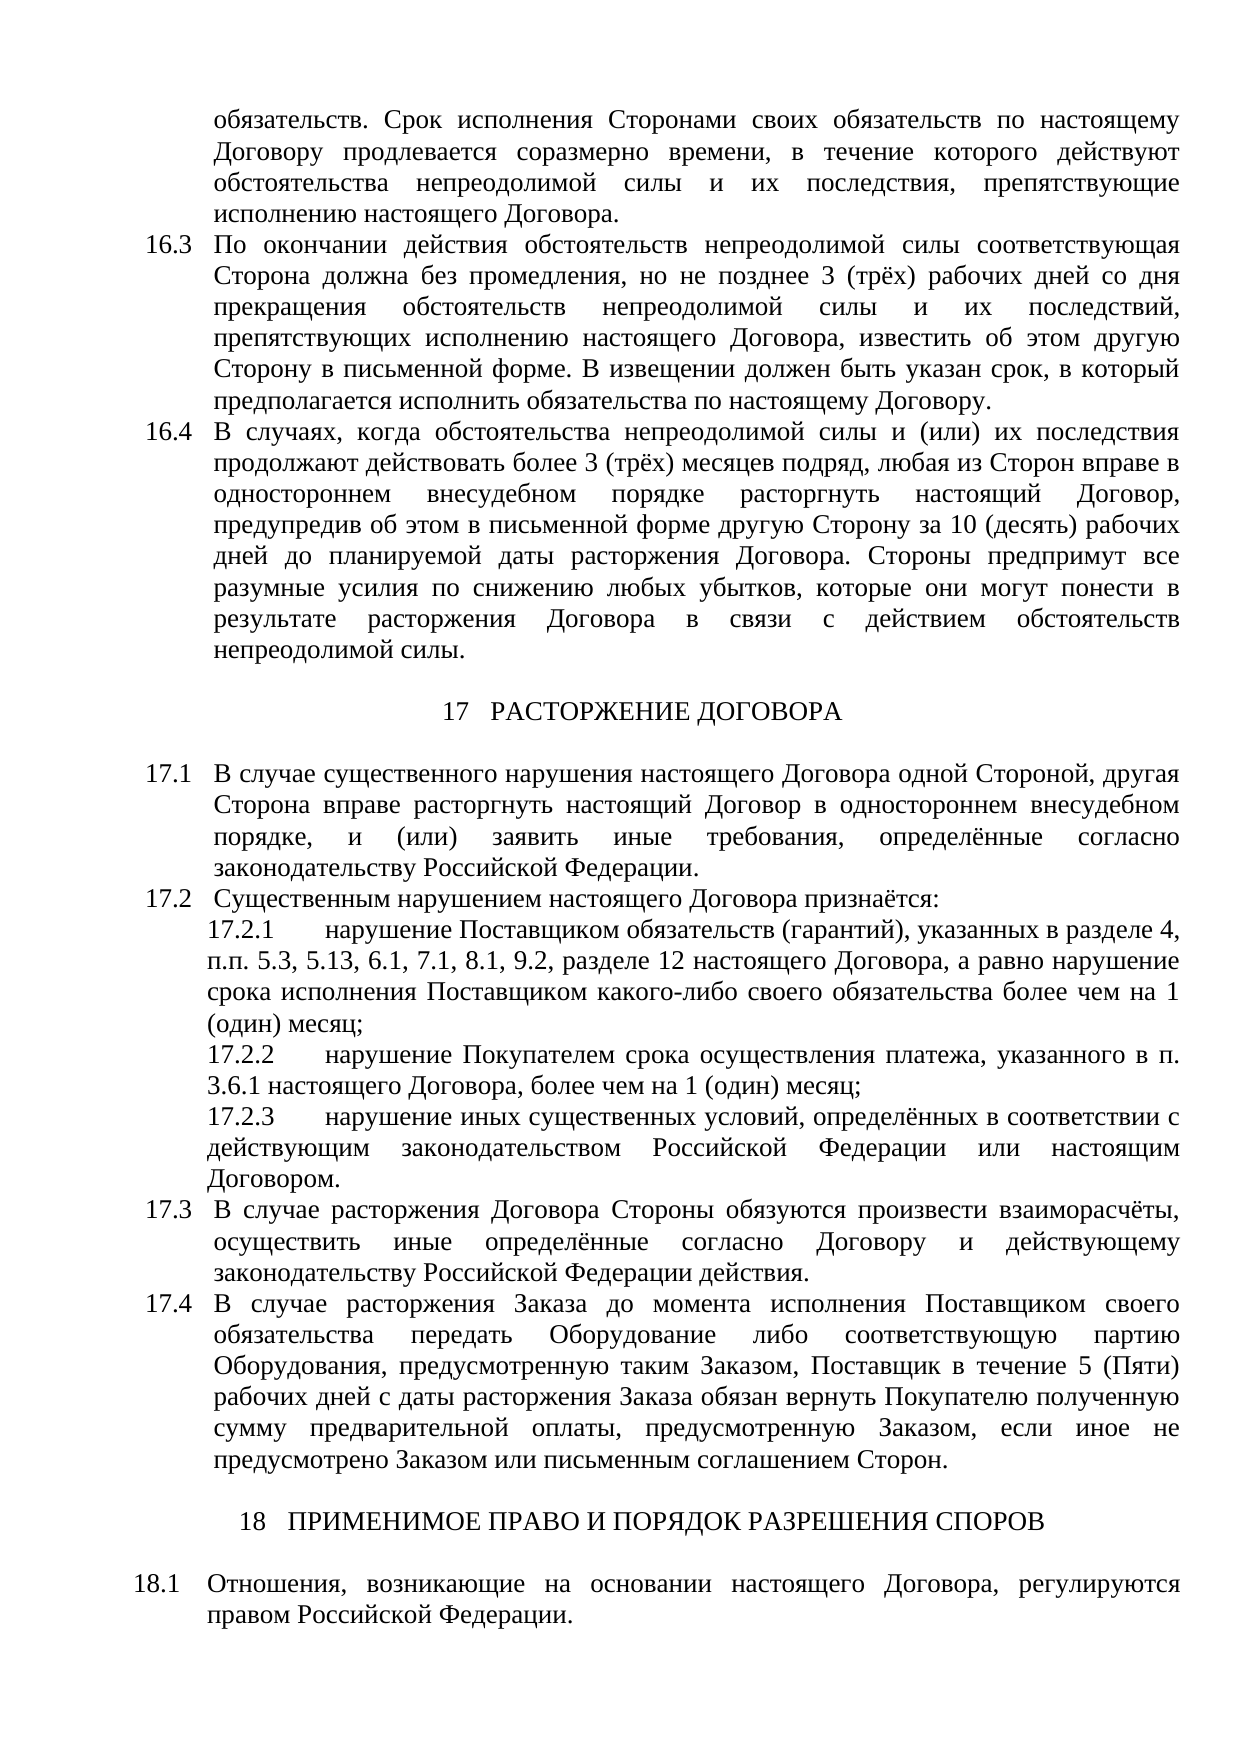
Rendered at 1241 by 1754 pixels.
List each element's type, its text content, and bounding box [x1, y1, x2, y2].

list Отношения, возникающие на основании настоящего Договора, регулируются правом Российской Федерации. [133, 1567, 1181, 1629]
list В случаях, когда обстоятельства непреодолимой силы и (или) их последствия продолжают действовать более 3 (трёх) месяцев подряд, любая из Сторон вправе в одностороннем внесудебном порядке расторгнуть настоящий Договор, предупредив об этом в письменной форме другую Сторону за 10 (десять) рабочих дней до планируемой даты расторжения Договора. Стороны предпримут все разумные усилия по снижению любых убытков, которые они могут понести в результате расторжения Договора в связи с действием обстоятельств непреодолимой силы. [145, 415, 1181, 664]
list Существенным нарушением настоящего Договора признаётся: [145, 882, 1181, 913]
list нарушение иных существенных условий, определённых в соответствии с действующим законодательством Российской Федерации или настоящим Договором. [207, 1100, 1181, 1193]
list В случае расторжения Заказа до момента исполнения Поставщиком своего обязательства передать Оборудование либо соответствующую партию Оборудования, предусмотренную таким Заказом, Поставщик в течение 5 (Пяти) рабочих дней с даты расторжения Заказа обязан вернуть Покупателю полученную сумму предварительной оплаты, предусмотренную Заказом, если иное не предусмотрено Заказом или письменным соглашением Сторон. [145, 1287, 1181, 1474]
list РАСТОРЖЕНИЕ ДОГОВОРА [103, 695, 1181, 726]
list нарушение Покупателем срока осуществления платежа, указанного в п. 3.6.1 настоящего Договора, более чем на 1 (один) месяц; [207, 1038, 1181, 1100]
list В случае расторжения Договора Стороны обязуются произвести взаиморасчёты, осуществить иные определённые согласно Договору и действующему законодательству Российской Федерации действия. [145, 1193, 1181, 1287]
list По окончании действия обстоятельств непреодолимой силы соответствующая Сторона должна без промедления, но не позднее 3 (трёх) рабочих дней со дня прекращения обстоятельств непреодолимой силы и их последствий, препятствующих исполнению настоящего Договора, известить об этом другую Сторону в письменной форме. В извещении должен быть указан срок, в который предполагается исполнить обязательства по настоящему Договору. [145, 228, 1181, 415]
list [145, 103, 1181, 228]
list В случае существенного нарушения настоящего Договора одной Стороной, другая Сторона вправе расторгнуть настоящий Договор в одностороннем внесудебном порядке, и (или) заявить иные требования, определённые согласно законодательству Российской Федерации. [145, 757, 1181, 882]
list нарушение Поставщиком обязательств (гарантий), указанных в разделе 4, п.п. 5.3, 5.13, 6.1, 7.1, 8.1, 9.2, разделе 12 настоящего Договора, а равно нарушение срока исполнения Поставщиком какого-либо своего обязательства более чем на 1 (один) месяц; [207, 913, 1181, 1038]
list ПРИМЕНИМОЕ ПРАВО И ПОРЯДОК РАЗРЕШЕНИЯ СПОРОВ [103, 1505, 1181, 1536]
